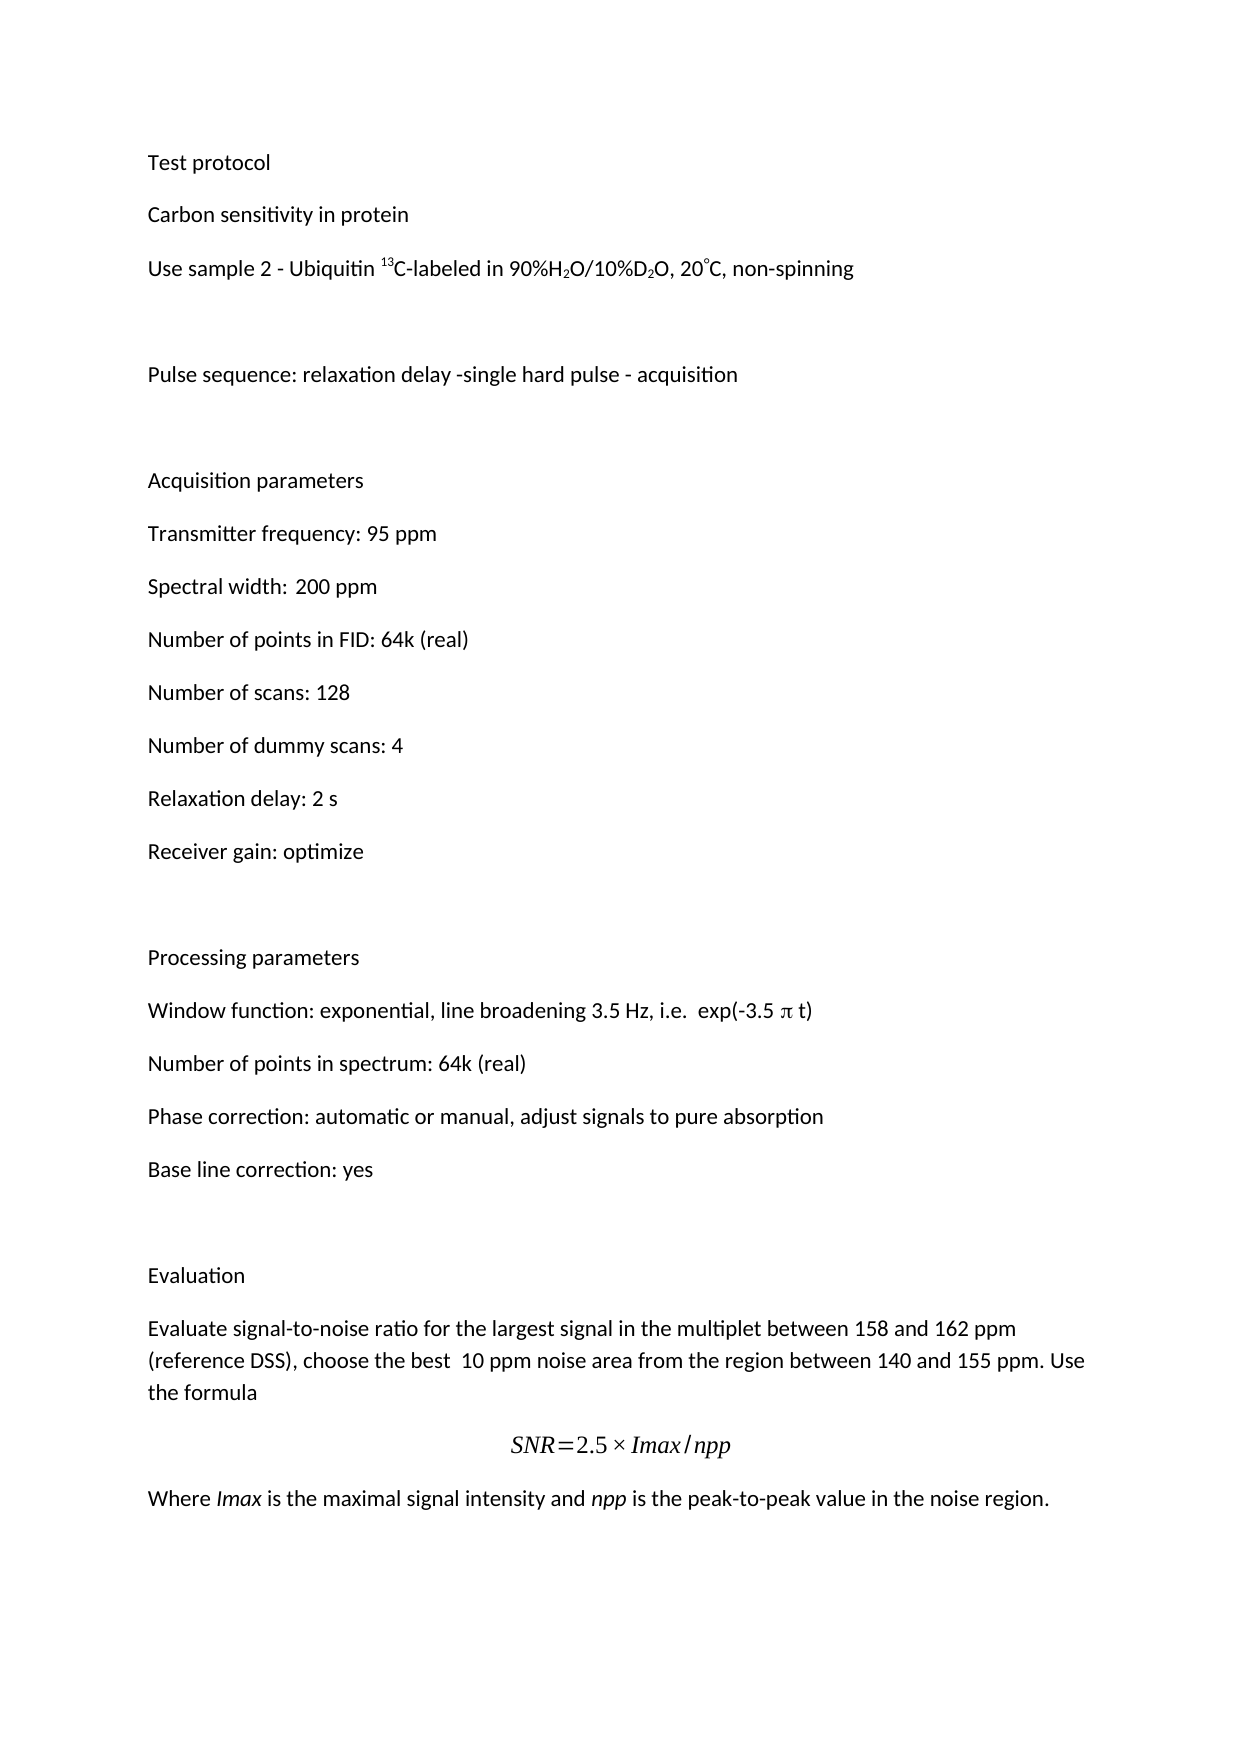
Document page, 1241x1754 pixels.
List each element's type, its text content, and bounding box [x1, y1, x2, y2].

text Where Imax is the maximal signal intensity and npp is the peak-to-peak value in the noise region. [148, 1484, 1093, 1512]
text Number of points in FID: 64k (real) [148, 625, 1093, 653]
text Window function: exponential, line broadening 3.5 Hz, i.e. exp(-3.5 t) [148, 996, 1093, 1024]
text Number of points in spectrum: 64k (real) [148, 1049, 1093, 1077]
text Acquisition parameters [148, 466, 1093, 494]
text Evaluation [148, 1261, 1093, 1289]
text Use sample 2 - Ubiquitin 13C-labeled in 90%H2O/10%D2O, 20C, non-spinning [148, 254, 1093, 282]
text Carbon sensitivity in protein [148, 201, 1093, 229]
text Evaluate signal-to-noise ratio for the largest signal in the multiplet between 158 and 162 ppm (reference DSS), choose the best 10 ppm noise area from the region between 140 and 155 ppm. Use the formula [148, 1314, 1093, 1406]
text Receiver gain: optimize [148, 837, 1093, 865]
text Base line correction: yes [148, 1155, 1093, 1183]
text Number of dummy scans: 4 [148, 731, 1093, 759]
text Number of scans: 128 [148, 678, 1093, 706]
text Pulse sequence: relaxation delay -single hard pulse - acquisition [148, 360, 1093, 388]
text Spectral width: 200 ppm [148, 572, 1093, 600]
text Transmitter frequency: 95 ppm [148, 519, 1093, 547]
text Relaxation delay: 2 s [148, 784, 1093, 812]
text Phase correction: automatic or manual, adjust signals to pure absorption [148, 1102, 1093, 1130]
text Test protocol [148, 148, 1093, 176]
text Processing parameters [148, 943, 1093, 971]
